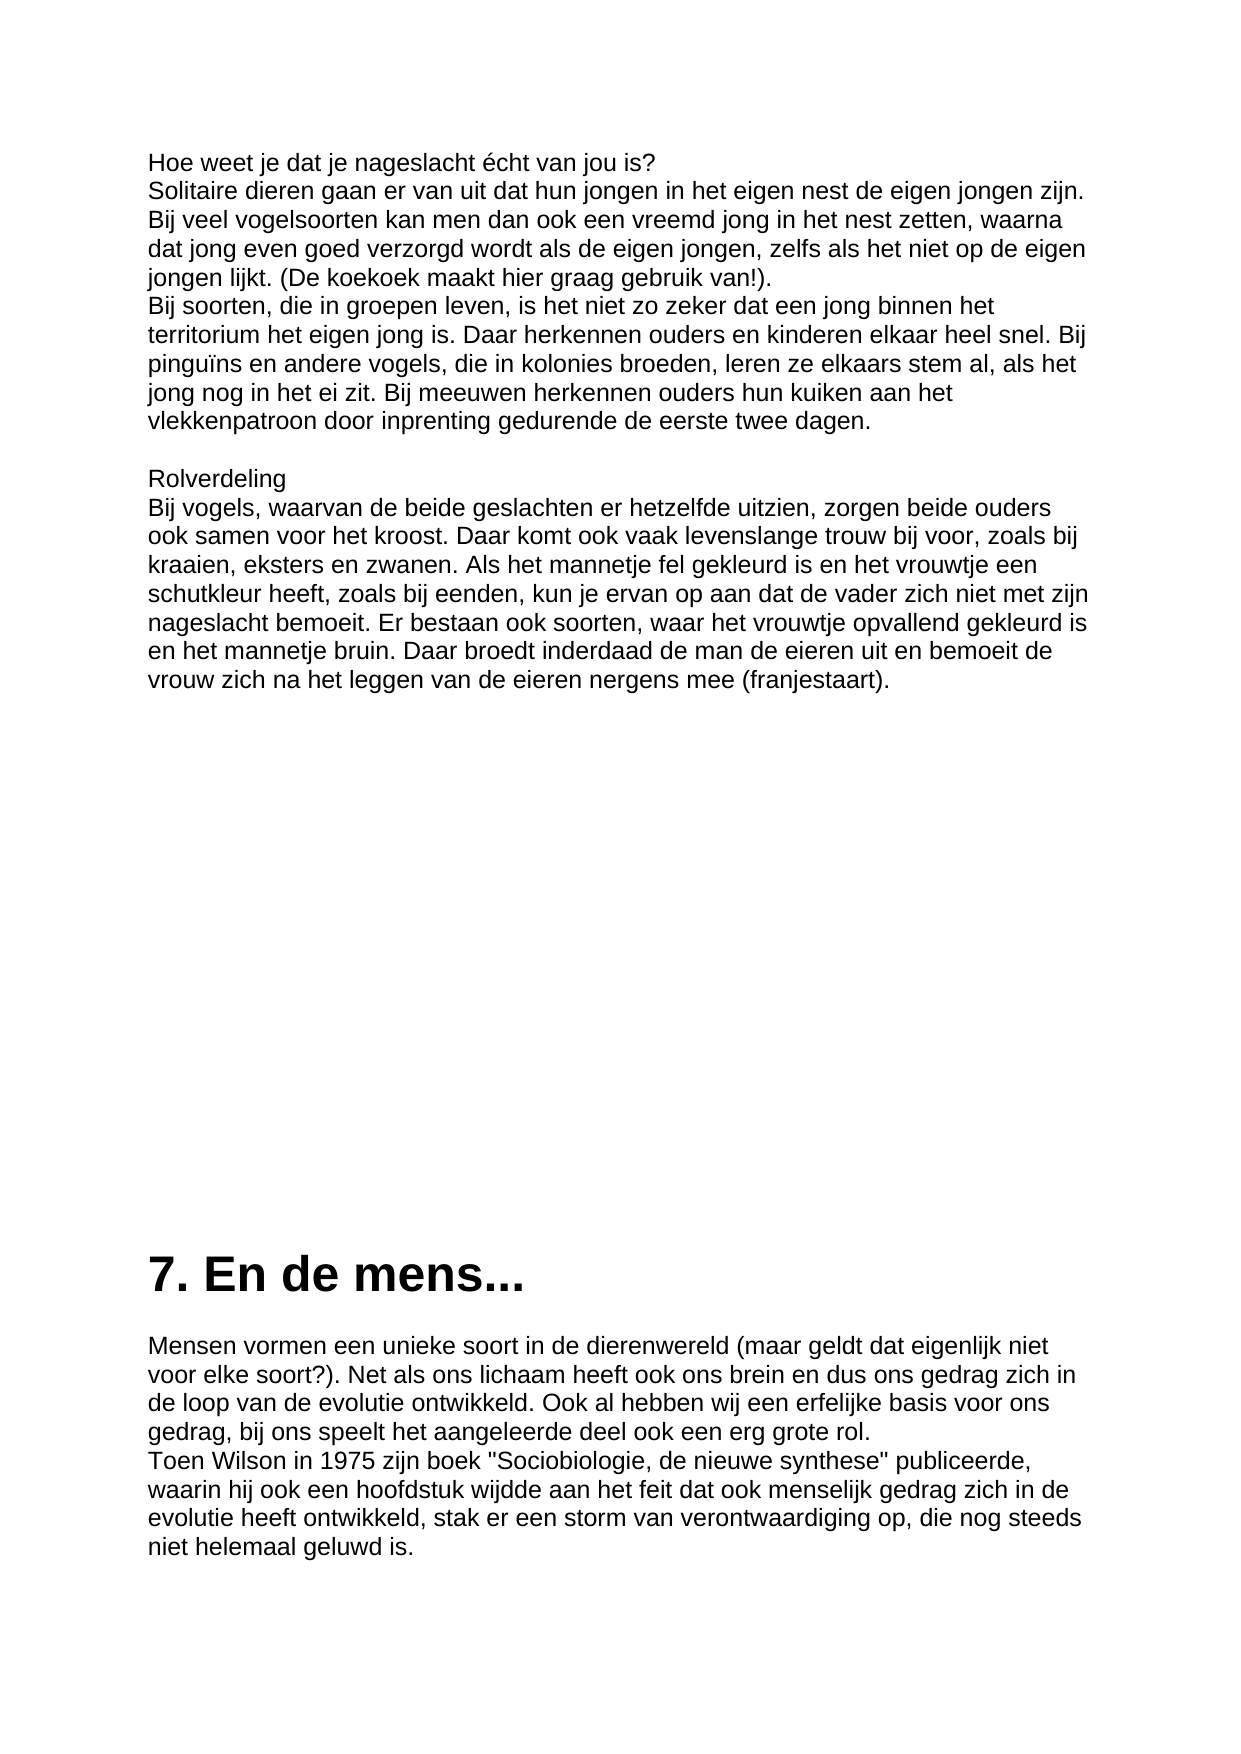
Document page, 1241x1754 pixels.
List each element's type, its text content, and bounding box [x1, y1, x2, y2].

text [148, 148, 1093, 694]
subtitle 7. En de mens... [148, 1244, 1093, 1302]
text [148, 1331, 1093, 1561]
